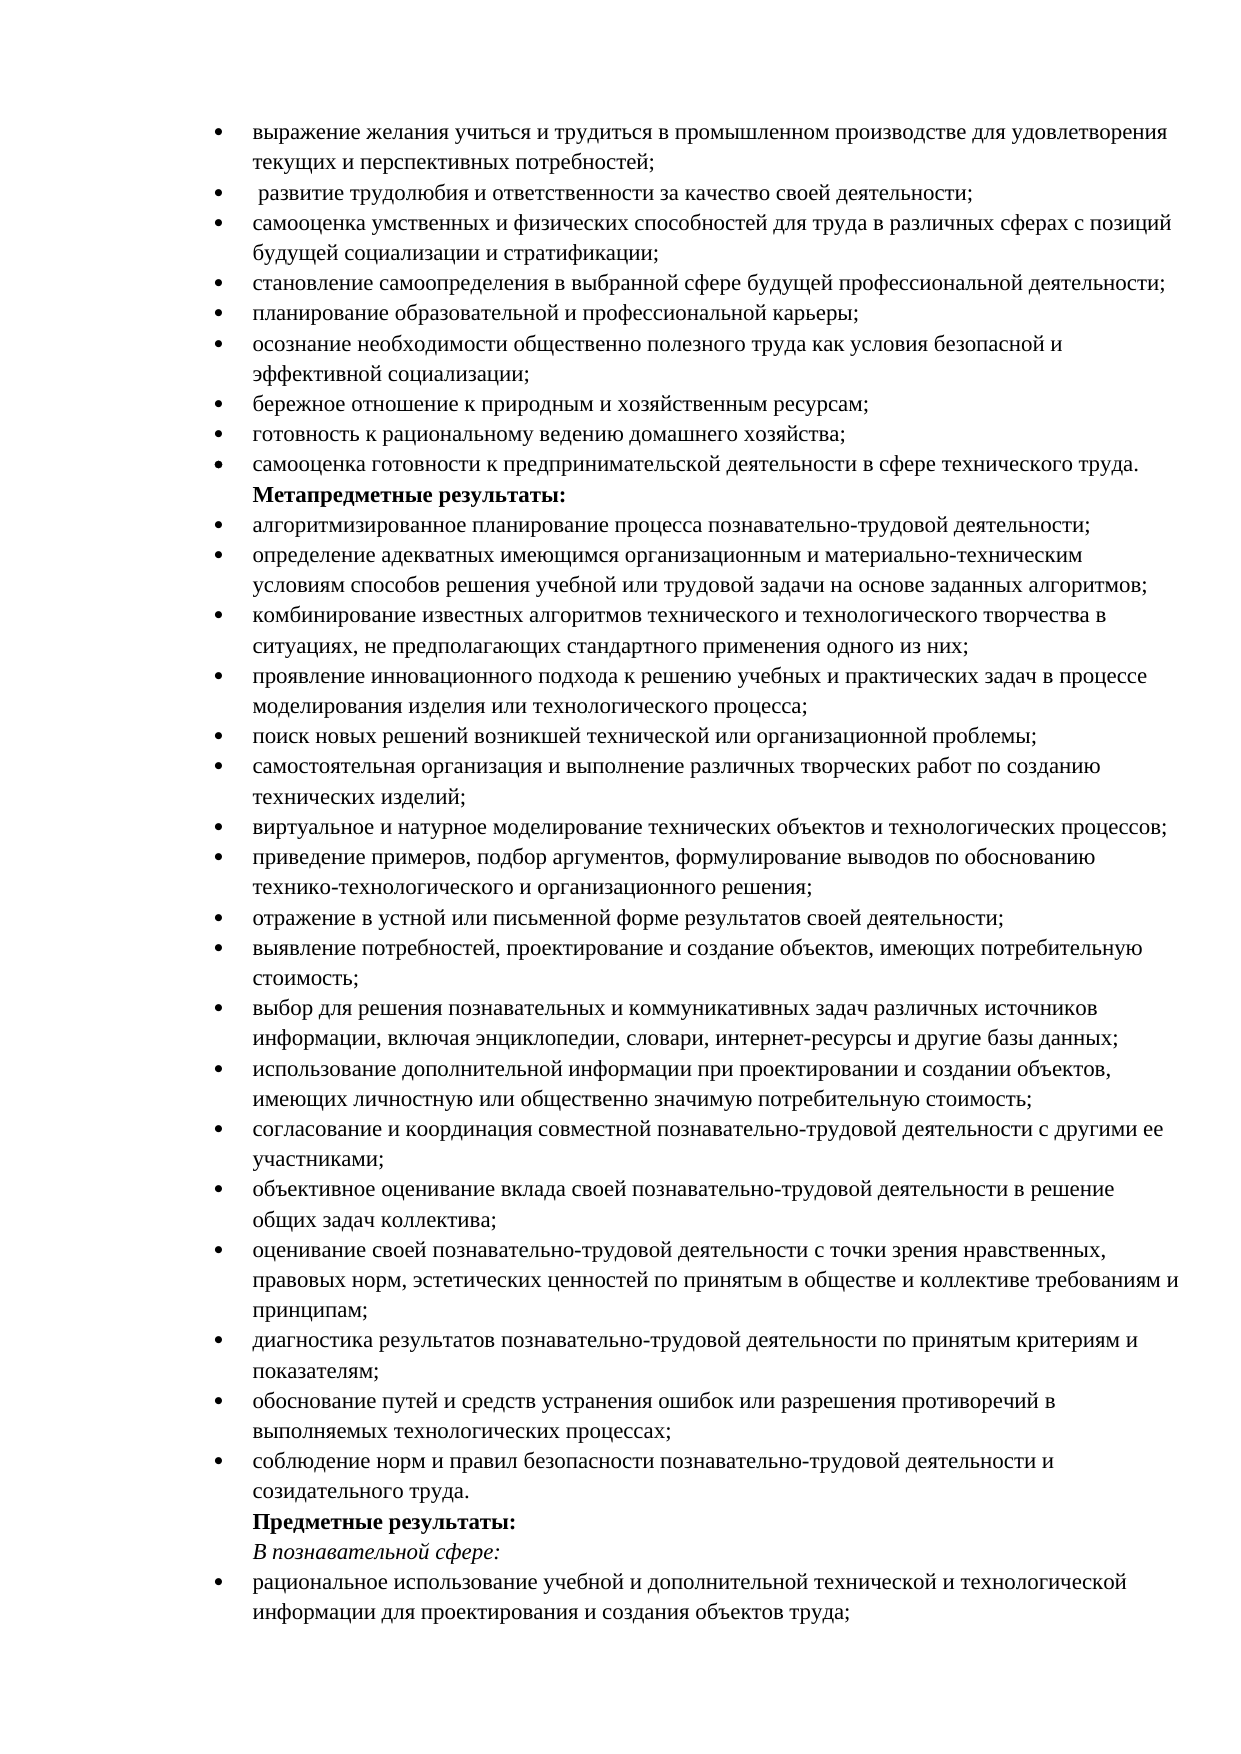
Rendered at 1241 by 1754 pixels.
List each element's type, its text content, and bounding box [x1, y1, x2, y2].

list объективное оценивание вклада своей познавательно-трудовой деятельности в решение общих задач коллектива; [215, 1175, 1181, 1232]
list самостоятельная организация и выполнение различных творческих работ по созданию технических изделий; [215, 752, 1181, 809]
list самооценка умственных и физических способностей для труда в различных сферах с позиций будущей социализации и стратификации; [215, 209, 1181, 265]
list соблюдение норм и правил безопасности познавательно-трудовой деятельности и созидательного труда. [215, 1447, 1181, 1504]
list готовность к рациональному ведению домашнего хозяйства; [215, 420, 1181, 447]
list выражение желания учиться и трудиться в промышленном производстве для удовлетворения текущих и перспективных потребностей; [215, 118, 1181, 175]
list диагностика результатов познавательно-трудовой деятельности по принятым критериям и показателям; [215, 1326, 1181, 1383]
list выбор для решения познавательных и коммуникативных задач различных источников информации, включая энциклопедии, словари, интернет-ресурсы и другие базы данных; [215, 994, 1181, 1051]
list комбинирование известных алгоритмов технического и технологического творчества в ситуациях, не предполагающих стандартного применения одного из них; [215, 601, 1181, 658]
list использование дополнительной информации при проектировании и создании объектов, имеющих личностную или общественно значимую потребительную стоимость; [215, 1054, 1181, 1111]
list алгоритмизированное планирование процесса познавательно-трудовой деятельности; [215, 511, 1181, 537]
list отражение в устной или письменной форме результатов своей деятельности; [215, 903, 1181, 930]
list развитие трудолюбия и ответственности за качество своей деятельности; [215, 178, 1181, 205]
list обоснование путей и средств устранения ошибок или разрешения противоречий в выполняемых технологических процессах; [215, 1387, 1181, 1443]
text Предметные результаты: [252, 1508, 1181, 1534]
list самооценка готовности к предпринимательской деятельности в сфере технического труда. Метапредметные результаты: [215, 450, 1181, 507]
list проявление инновационного подхода к решению учебных и практических задач в процессе моделирования изделия или технологического процесса; [215, 662, 1181, 718]
list приведение примеров, подбор аргументов, формулирование выводов по обоснованию технико-технологического и организационного решения; [215, 843, 1181, 900]
list поиск новых решений возникшей технической или организационной проблемы; [215, 722, 1181, 749]
list выявление потребностей, проектирование и создание объектов, имеющих потребительную стоимость; [215, 934, 1181, 990]
list бережное отношение к природным и хозяйственным ресурсам; [215, 390, 1181, 416]
list определение адекватных имеющимся организационным и материально-техническим условиям способов решения учебной или трудовой задачи на основе заданных алгоритмов; [215, 541, 1181, 598]
list планирование образовательной и профессиональной карьеры; [215, 299, 1181, 326]
list становление самоопределения в выбранной сфере будущей профессиональной деятельности; [215, 269, 1181, 296]
list оценивание своей познавательно-трудовой деятельности с точки зрения нравственных, правовых норм, эстетических ценностей по принятым в обществе и коллективе требованиям и принципам; [215, 1236, 1181, 1323]
list согласование и координация совместной познавательно-трудовой деятельности с другими ее участниками; [215, 1115, 1181, 1172]
list виртуальное и натурное моделирование технических объектов и технологических процессов; [215, 813, 1181, 839]
list рациональное использование учебной и дополнительной технической и технологической информации для проектирования и создания объектов труда; [215, 1568, 1181, 1625]
list осознание необходимости общественно полезного труда как условия безопасной и эффективной социализации; [215, 329, 1181, 386]
text В познавательной сфере: [252, 1538, 1181, 1564]
